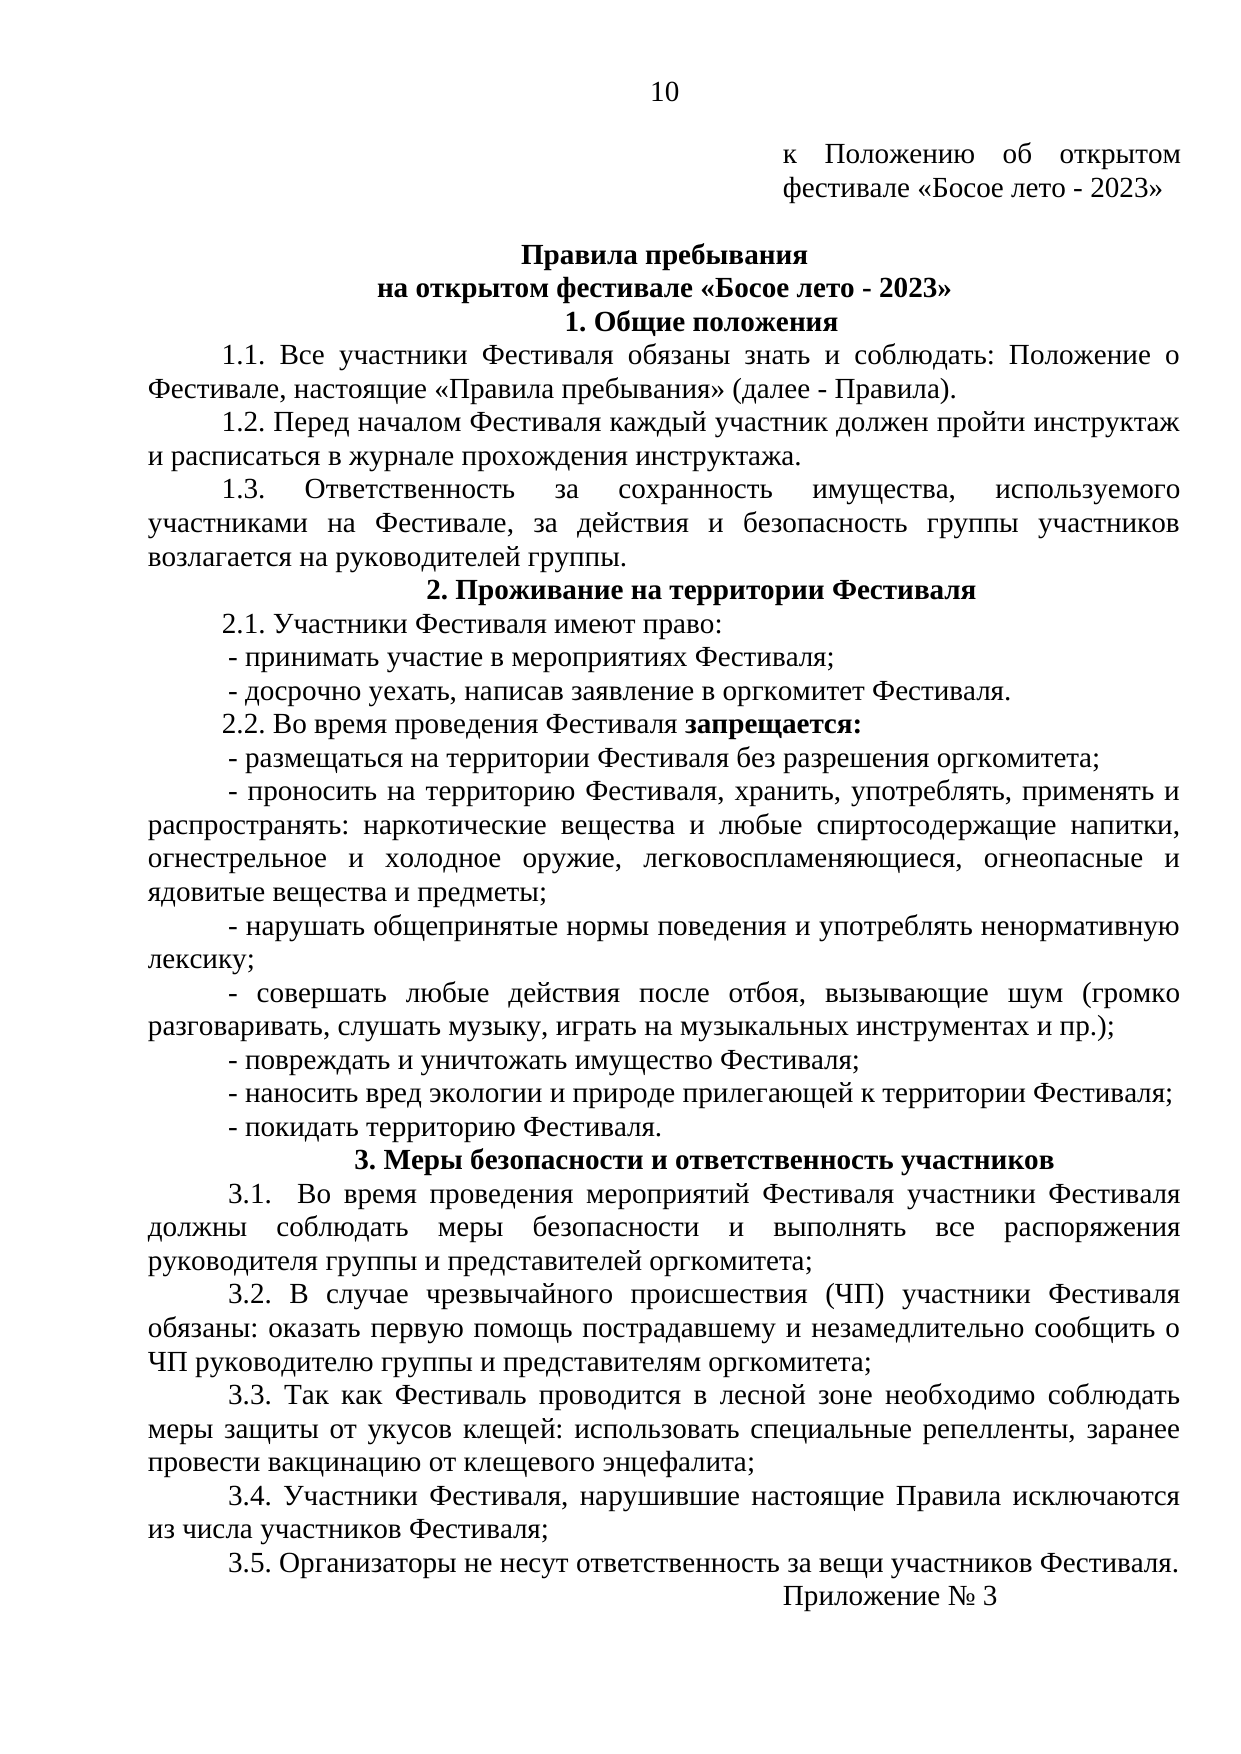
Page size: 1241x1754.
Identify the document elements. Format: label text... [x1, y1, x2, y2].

text к Положению об открытом фестивале «Босое лето - 2023» [783, 136, 1181, 203]
text 1.2. Перед началом Фестиваля каждый участник должен пройти инструктаж и расписаться в журнале прохождения инструктажа. [148, 404, 1181, 472]
text 3.1. Во время проведения мероприятий Фестиваля участники Фестиваля должны соблюдать меры безопасности и выполнять все распоряжения руководителя группы и представителей оргкомитета; [148, 1176, 1181, 1277]
text 2.1. Участники Фестиваля имеют право: [148, 606, 1181, 639]
text - досрочно уехать, написав заявление в оргкомитет Фестиваля. [148, 673, 1181, 706]
text 2. Проживание на территории Фестиваля [148, 572, 1181, 606]
text Правила пребывания [148, 237, 1181, 270]
text 3.5. Организаторы не несут ответственность за вещи участников Фестиваля. [148, 1545, 1181, 1578]
text на открытом фестивале «Босое лето - 2023» [148, 270, 1181, 304]
text - наносить вред экологии и природе прилегающей к территории Фестиваля; [148, 1075, 1181, 1109]
text - нарушать общепринятые нормы поведения и употреблять ненормативную лексику; [148, 908, 1181, 975]
text - проносить на территорию Фестиваля, хранить, употреблять, применять и распространять: наркотические вещества и любые спиртосодержащие напитки, огнестрельное и холодное оружие, легковоспламеняющиеся, огнеопасные и ядовитые вещества и предметы; [148, 773, 1181, 908]
text 3.2. В случае чрезвычайного происшествия (ЧП) участники Фестиваля обязаны: оказать первую помощь пострадавшему и незамедлительно сообщить о ЧП руководителю группы и представителям оргкомитета; [148, 1277, 1181, 1377]
text 3.3. Так как Фестиваль проводится в лесной зоне необходимо соблюдать меры защиты от укусов клещей: использовать специальные репелленты, заранее провести вакцинацию от клещевого энцефалита; [148, 1377, 1181, 1478]
text Приложение № 3 [783, 1578, 1181, 1612]
text 2.2. Во время проведения Фестиваля запрещается: [148, 706, 1181, 740]
text - покидать территорию Фестиваля. [148, 1109, 1181, 1142]
text - принимать участие в мероприятиях Фестиваля; [148, 639, 1181, 673]
text - размещаться на территории Фестиваля без разрешения оргкомитета; [148, 740, 1181, 773]
text 1. Общие положения [148, 304, 1181, 337]
text 1.3. Ответственность за сохранность имущества, используемого участниками на Фестивале, за действия и безопасность группы участников возлагается на руководителей группы. [148, 472, 1181, 572]
text 3. Меры безопасности и ответственность участников [148, 1142, 1181, 1176]
text 3.4. Участники Фестиваля, нарушившие настоящие Правила исключаются из числа участников Фестиваля; [148, 1478, 1181, 1545]
text - повреждать и уничтожать имущество Фестиваля; [148, 1042, 1181, 1075]
text 1.1. Все участники Фестиваля обязаны знать и соблюдать: Положение о Фестивале, настоящие «Правила пребывания» (далее - Правила). [148, 337, 1181, 404]
text - совершать любые действия после отбоя, вызывающие шум (громко разговаривать, слушать музыку, играть на музыкальных инструментах и пр.); [148, 975, 1181, 1042]
